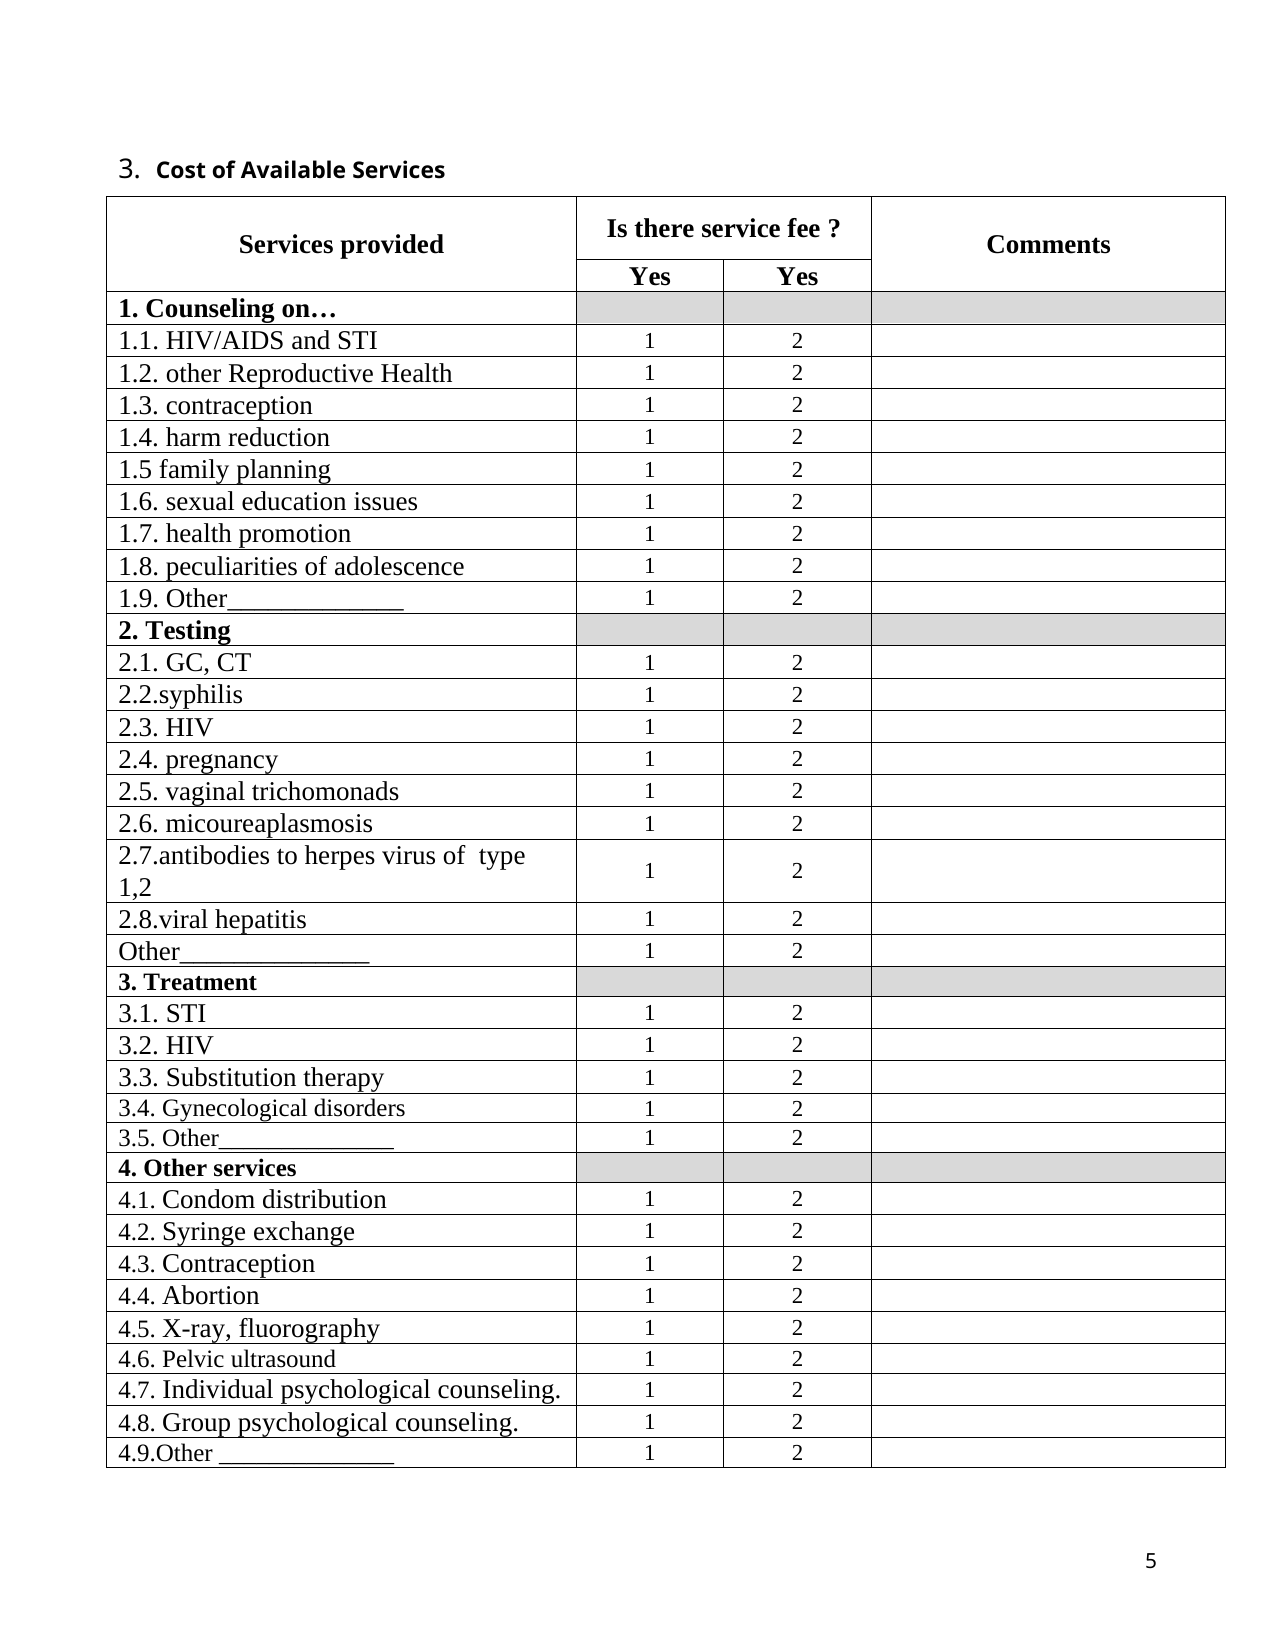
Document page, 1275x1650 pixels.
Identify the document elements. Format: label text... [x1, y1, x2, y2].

list Cost of Available Services [118, 149, 1157, 186]
table_cell 1 [577, 1183, 723, 1214]
table_cell 1 [577, 646, 723, 677]
table_cell 2 [724, 1029, 871, 1060]
table_cell [872, 840, 1225, 902]
table_header Comments [872, 197, 1225, 291]
table_cell 1 [577, 421, 723, 452]
table_cell [872, 1247, 1225, 1278]
table_cell 4.5. X-ray, fluorography [107, 1312, 576, 1343]
table_cell 1 [577, 1123, 723, 1152]
table_cell 1 [577, 518, 723, 549]
table_cell [872, 743, 1225, 774]
table_cell 4.6. Pelvic ultrasound [107, 1344, 576, 1373]
table_cell [872, 1438, 1225, 1467]
table_cell 2 [724, 743, 871, 774]
table_cell [724, 967, 871, 996]
table_cell 3.1. STI [107, 997, 576, 1028]
table_cell 1 [577, 997, 723, 1028]
table_cell 1 [577, 1247, 723, 1278]
table_cell [872, 389, 1225, 420]
table_cell 2 [724, 550, 871, 581]
table_cell 2 [724, 997, 871, 1028]
table_cell 1.8. peculiarities of adolescence [107, 550, 576, 581]
table_cell [872, 775, 1225, 806]
table_cell [872, 1094, 1225, 1122]
table_cell 1 [577, 1406, 723, 1437]
table_cell 1 [577, 1061, 723, 1092]
table_cell 1 [577, 775, 723, 806]
table_cell 2 [724, 1061, 871, 1092]
table_cell 4.8. Group psychological counseling. [107, 1406, 576, 1437]
table_cell 2 [724, 582, 871, 613]
table_cell 2 [724, 421, 871, 452]
table_cell [872, 1344, 1225, 1373]
table_cell 2 [724, 1094, 871, 1122]
table_cell 1 [577, 389, 723, 420]
table_cell [872, 903, 1225, 934]
table_cell 1 [577, 935, 723, 966]
table_cell Yes [724, 260, 871, 291]
table_cell [872, 1406, 1225, 1437]
table_cell 2 [724, 1406, 871, 1437]
table_cell [724, 292, 871, 323]
table_cell [872, 1280, 1225, 1311]
table_cell [872, 614, 1225, 645]
table_cell [872, 1153, 1225, 1182]
table_cell [872, 1123, 1225, 1152]
table_cell 2 [724, 935, 871, 966]
table_cell [872, 967, 1225, 996]
table_cell [872, 1215, 1225, 1246]
table_cell 2 [724, 1312, 871, 1343]
table_cell [872, 421, 1225, 452]
table_cell [577, 614, 723, 645]
table_header Is there service fee ? [577, 197, 871, 259]
table_cell [872, 1029, 1225, 1060]
table_cell 4.9.Other ______________ [107, 1438, 576, 1467]
table_cell 1.2. other Reproductive Health [107, 357, 576, 388]
table_cell [872, 1183, 1225, 1214]
table_cell 4.3. Contraception [107, 1247, 576, 1278]
table_cell [872, 550, 1225, 581]
table_cell [872, 357, 1225, 388]
table_cell [872, 1061, 1225, 1092]
table_cell 1 [577, 1312, 723, 1343]
table_cell 1 [577, 679, 723, 710]
table_cell 1 [577, 711, 723, 742]
table_cell 2.7.antibodies to herpes virus of type 1,2 [107, 840, 576, 902]
table_cell 3.2. HIV [107, 1029, 576, 1060]
table_cell 2 [724, 679, 871, 710]
table_cell Yes [577, 260, 723, 291]
table_cell 2 [724, 485, 871, 517]
table_cell 2 [724, 1247, 871, 1278]
table_cell [872, 582, 1225, 613]
table_cell 2.2.syphilis [107, 679, 576, 710]
table_cell 1 [577, 1029, 723, 1060]
table_cell 2.1. GC, CT [107, 646, 576, 677]
table_cell 2.3. HIV [107, 711, 576, 742]
table_cell [872, 453, 1225, 484]
table_cell [872, 485, 1225, 517]
table_cell 3.4. Gynecological disorders [107, 1094, 576, 1122]
table_cell 2 [724, 453, 871, 484]
table_cell 2 [724, 1183, 871, 1214]
table_cell [577, 1153, 723, 1182]
table_cell 2 [724, 1215, 871, 1246]
table_cell 2 [724, 807, 871, 838]
table_cell [724, 1153, 871, 1182]
table_cell 1.1. HIV/AIDS and STI [107, 325, 576, 356]
table_cell 4. Other services [107, 1153, 576, 1182]
table_cell 4.1. Condom distribution [107, 1183, 576, 1214]
table_cell [872, 711, 1225, 742]
table_cell [872, 935, 1225, 966]
table_cell 1 [577, 1215, 723, 1246]
table_cell 1 [577, 357, 723, 388]
table_cell 2 [724, 1344, 871, 1373]
table_cell 1 [577, 453, 723, 484]
table_cell 4.7. Individual psychological counseling. [107, 1374, 576, 1405]
table_cell 2 [724, 646, 871, 677]
table_cell 1 [577, 485, 723, 517]
table_cell 1 [577, 582, 723, 613]
table_cell 1 [577, 1344, 723, 1373]
table_cell 1.7. health promotion [107, 518, 576, 549]
table_cell 2 [724, 903, 871, 934]
table_cell 2.5. vaginal trichomonads [107, 775, 576, 806]
table_cell 2 [724, 775, 871, 806]
table_header Services provided [107, 197, 576, 291]
table_cell 2 [724, 711, 871, 742]
table_cell 1 [577, 903, 723, 934]
table_cell 1.4. harm reduction [107, 421, 576, 452]
table_cell 2 [724, 325, 871, 356]
table_cell 1 [577, 1280, 723, 1311]
table_cell 2 [724, 1374, 871, 1405]
table_cell 2 [724, 1438, 871, 1467]
table_cell [872, 1374, 1225, 1405]
table_cell 1 [577, 550, 723, 581]
table_cell 4.2. Syringe exchange [107, 1215, 576, 1246]
table_cell 1 [577, 807, 723, 838]
table_cell 1 [577, 1374, 723, 1405]
table_cell 1.5 family planning [107, 453, 576, 484]
table_cell [577, 967, 723, 996]
table_cell 3.5. Other______________ [107, 1123, 576, 1152]
table_cell 1.6. sexual education issues [107, 485, 576, 517]
table_cell [872, 997, 1225, 1028]
table_cell [872, 807, 1225, 838]
table_cell 2.8.viral hepatitis [107, 903, 576, 934]
table_cell 3. Treatment [107, 967, 576, 996]
table_cell 1. Counseling on… [107, 292, 576, 323]
table_cell Other______________ [107, 935, 576, 966]
table_cell [872, 679, 1225, 710]
table_cell 2 [724, 518, 871, 549]
table_cell [577, 292, 723, 323]
table_cell 2.6. micoureaplasmosis [107, 807, 576, 838]
table_cell [724, 614, 871, 645]
table_cell [872, 325, 1225, 356]
table_cell 2 [724, 389, 871, 420]
table_cell 2 [724, 1123, 871, 1152]
table_cell 2 [724, 1280, 871, 1311]
table_cell 1 [577, 1438, 723, 1467]
table_cell 1.9. Other_____________ [107, 582, 576, 613]
table_cell [872, 1312, 1225, 1343]
table_cell 1 [577, 840, 723, 902]
table_cell 4.4. Abortion [107, 1280, 576, 1311]
table_cell [872, 292, 1225, 323]
table_cell 1 [577, 325, 723, 356]
table_cell 2 [724, 840, 871, 902]
table_cell [872, 518, 1225, 549]
table_cell 1.3. contraception [107, 389, 576, 420]
table_cell [872, 646, 1225, 677]
table_cell 2. Testing [107, 614, 576, 645]
table_cell 3.3. Substitution therapy [107, 1061, 576, 1092]
table_cell 1 [577, 743, 723, 774]
table_cell 2 [724, 357, 871, 388]
table_cell 2.4. pregnancy [107, 743, 576, 774]
table_cell 1 [577, 1094, 723, 1122]
